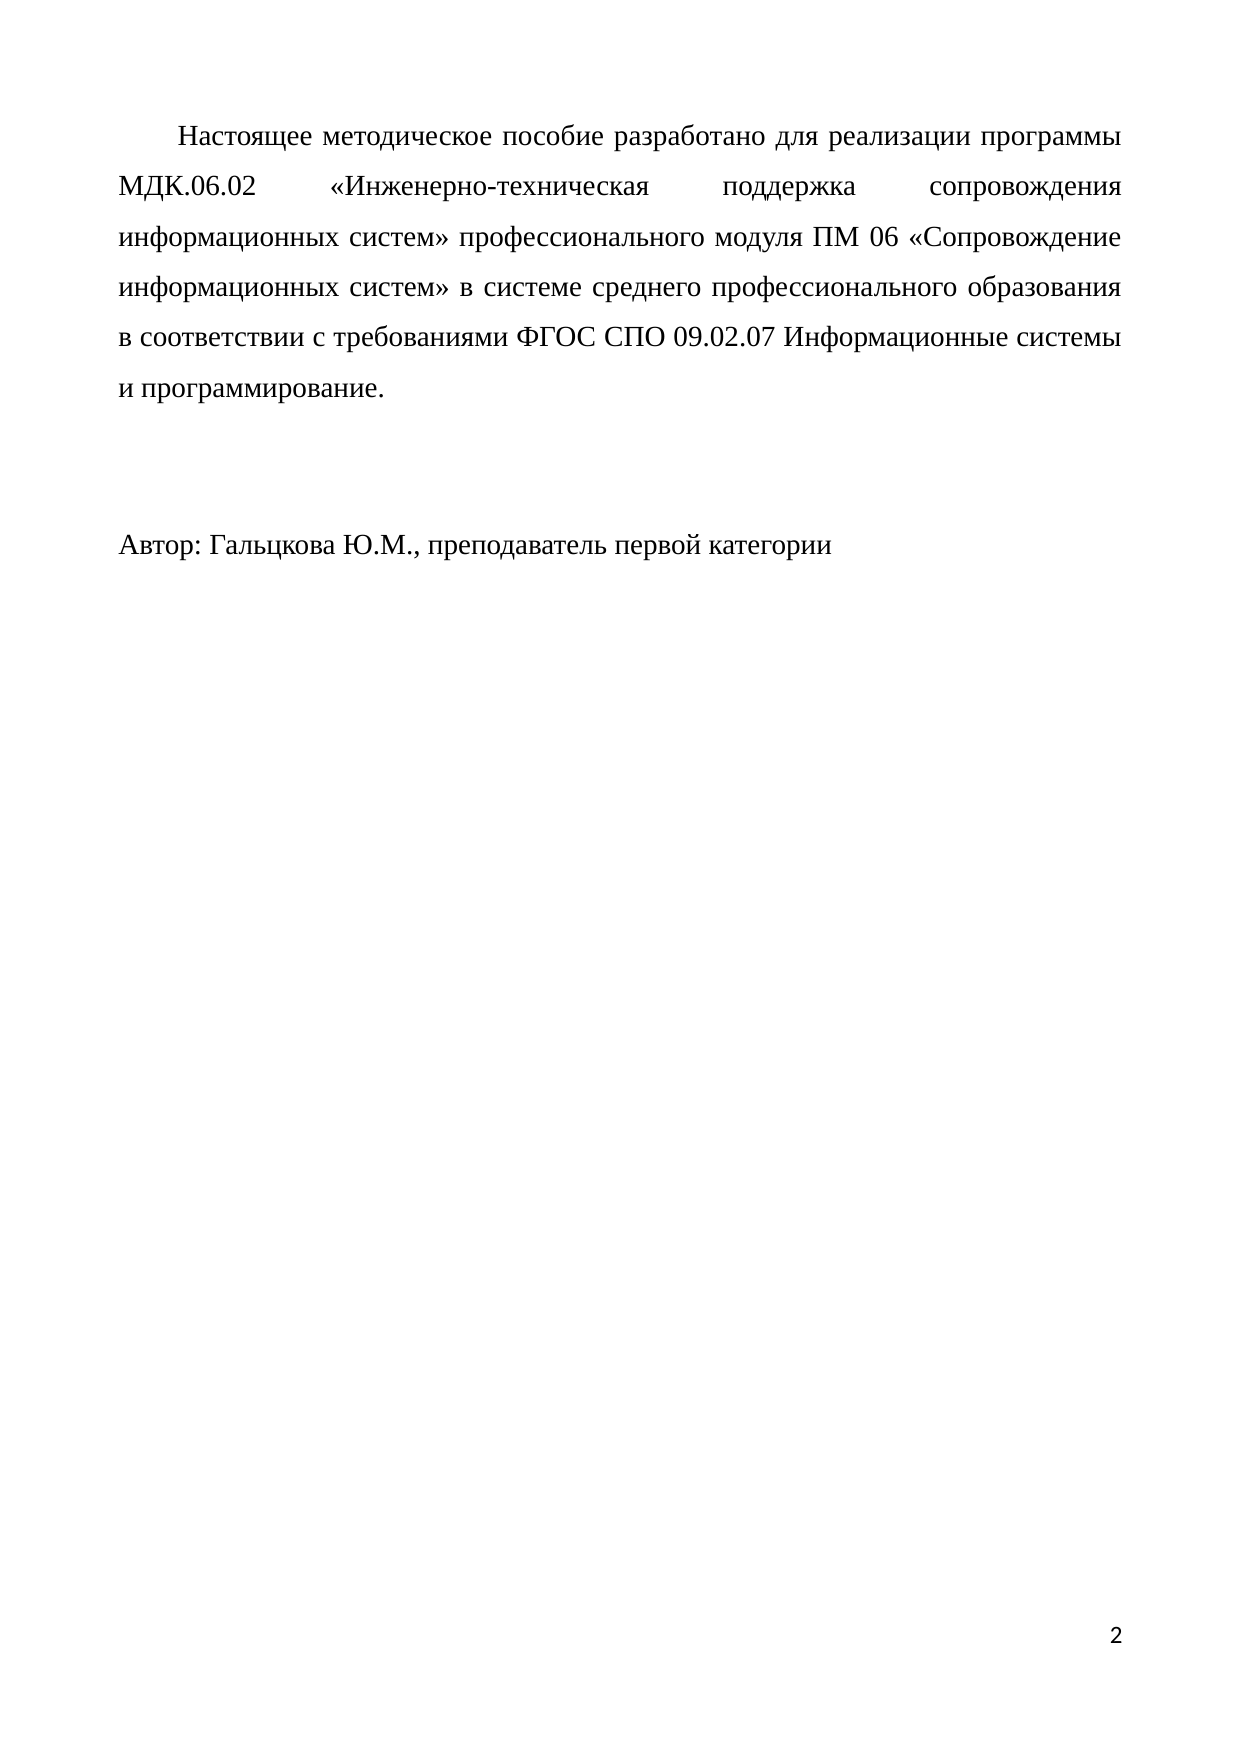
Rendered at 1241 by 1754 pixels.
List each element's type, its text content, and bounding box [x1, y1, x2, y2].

text Автор: Гальцкова Ю.М., преподаватель первой категории [118, 527, 1122, 560]
text Настоящее методическое пособие разработано для реализации программы МДК.06.02 «Инженерно-техническая поддержка сопровождения информационных систем» профессионального модуля ПМ 06 «Сопровождение информационных систем» в системе среднего профессионального образования в соответствии с требованиями ФГОС СПО 09.02.07 Информационные системы и программирование. [118, 118, 1122, 403]
